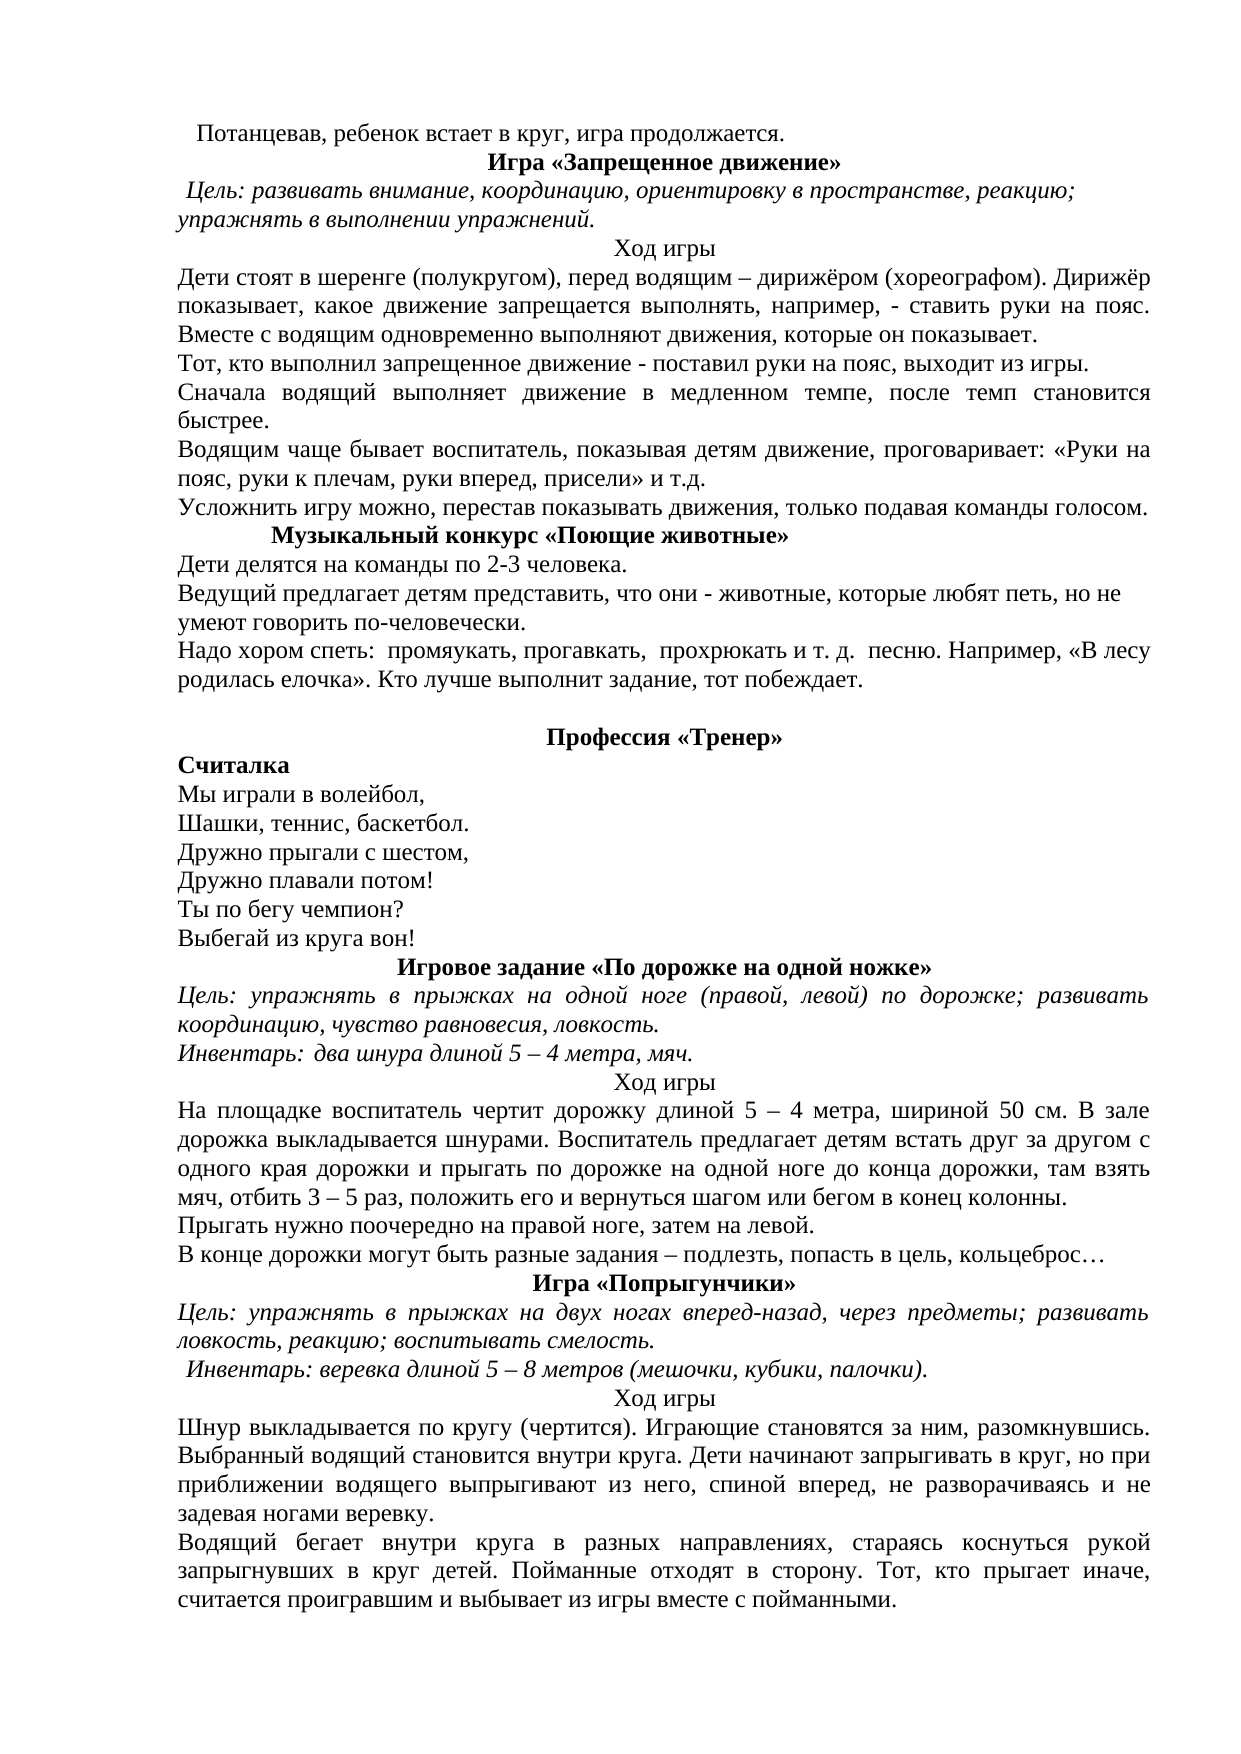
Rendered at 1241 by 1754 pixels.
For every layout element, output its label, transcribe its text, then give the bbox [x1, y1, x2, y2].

text Цель: упражнять в прыжках на двух ногах вперед-назад, через предметы; развивать ловкость, реакцию; воспитывать смелость. [177, 1297, 1152, 1354]
text Игра «Попрыгунчики» [177, 1268, 1152, 1297]
text Профессия «Тренер» [177, 722, 1152, 751]
text Игра «Запрещенное движение» [177, 147, 1152, 176]
text Дружно прыгали с шестом, [177, 837, 1152, 866]
text Считалка [177, 751, 1152, 779]
text Дети делятся на команды по 2-3 человека. Ведущий предлагает детям представить, что они - животные, которые любят петь, но не умеют говорить по-человечески. Надо хором спеть: промяукать, прогавкать, прохрюкать и т. д. песню. Например, «В лесу родилась елочка». Кто лучше выполнит задание, тот побеждает. [177, 549, 1152, 693]
text Ты по бегу чемпион? [177, 894, 1152, 923]
text Ход игры [177, 1383, 1152, 1412]
text Шнур выкладывается по кругу (чертится). Играющие становятся за ним, разомкнувшись. Выбранный водящий становится внутри круга. Дети начинают запрыгивать в круг, но при приближении водящего выпрыгивают из него, спиной вперед, не разворачиваясь и не задевая ногами веревку. [177, 1412, 1152, 1527]
text На площадке воспитатель чертит дорожку длиной 5 – 4 метра, шириной 50 см. В зале дорожка выкладывается шнурами. Воспитатель предлагает детям встать друг за другом с одного края дорожки и прыгать по дорожке на одной ноге до конца дорожки, там взять мяч, отбить 3 – 5 раз, положить его и вернуться шагом или бегом в конец колонны. [177, 1096, 1152, 1211]
text Цель: упражнять в прыжках на одной ноге (правой, левой) по дорожке; развивать координацию, чувство равновесия, ловкость. [177, 981, 1152, 1038]
text Шашки, теннис, баскетбол. [177, 808, 1152, 837]
text Игровое задание «По дорожке на одной ножке» [177, 952, 1152, 981]
text Ход игры [177, 233, 1152, 262]
text Потанцевав, ребенок встает в круг, игра продолжается. [177, 118, 1152, 147]
text Прыгать нужно поочередно на правой ноге, затем на левой. [177, 1211, 1152, 1239]
text Сначала водящий выполняет движение в медленном темпе, после темп становится быстрее. [177, 377, 1152, 434]
text Выбегай из круга вон! [177, 923, 1152, 952]
text Дети стоят в шеренге (полукругом), перед водящим – дирижёром (хореографом). Дирижёр показывает, какое движение запрещается выполнять, например, - ставить руки на пояс. Вместе с водящим одновременно выполняют движения, которые он показывает. [177, 262, 1152, 348]
text Дружно плавали потом! [177, 866, 1152, 894]
text Водящим чаще бывает воспитатель, показывая детям движение, проговаривает: «Руки на пояс, руки к плечам, руки вперед, присели» и т.д. [177, 434, 1152, 492]
text Цель: развивать внимание, координацию, ориентировку в пространстве, реакцию; упражнять в выполнении упражнений. [177, 176, 1152, 233]
text Водящий бегает внутри круга в разных направлениях, стараясь коснуться рукой запрыгнувших в круг детей. Пойманные отходят в сторону. Тот, кто прыгает иначе, считается проигравшим и выбывает из игры вместе с пойманными. [177, 1527, 1152, 1613]
text Музыкальный конкурс «Поющие животные» [177, 521, 1152, 549]
text Ход игры [177, 1067, 1152, 1096]
text Инвентарь: веревка длиной 5 – 8 метров (мешочки, кубики, палочки). [177, 1354, 1152, 1383]
text Мы играли в волейбол, [177, 779, 1152, 808]
text Тот, кто выполнил запрещенное движение - поставил руки на пояс, выходит из игры. [177, 348, 1152, 377]
text В конце дорожки могут быть разные задания – подлезть, попасть в цель, кольцеброс… [177, 1239, 1152, 1268]
text Усложнить игру можно, перестав показывать движения, только подавая команды голосом. [177, 492, 1152, 521]
text Инвентарь: два шнура длиной 5 – 4 метра, мяч. [177, 1038, 1152, 1067]
